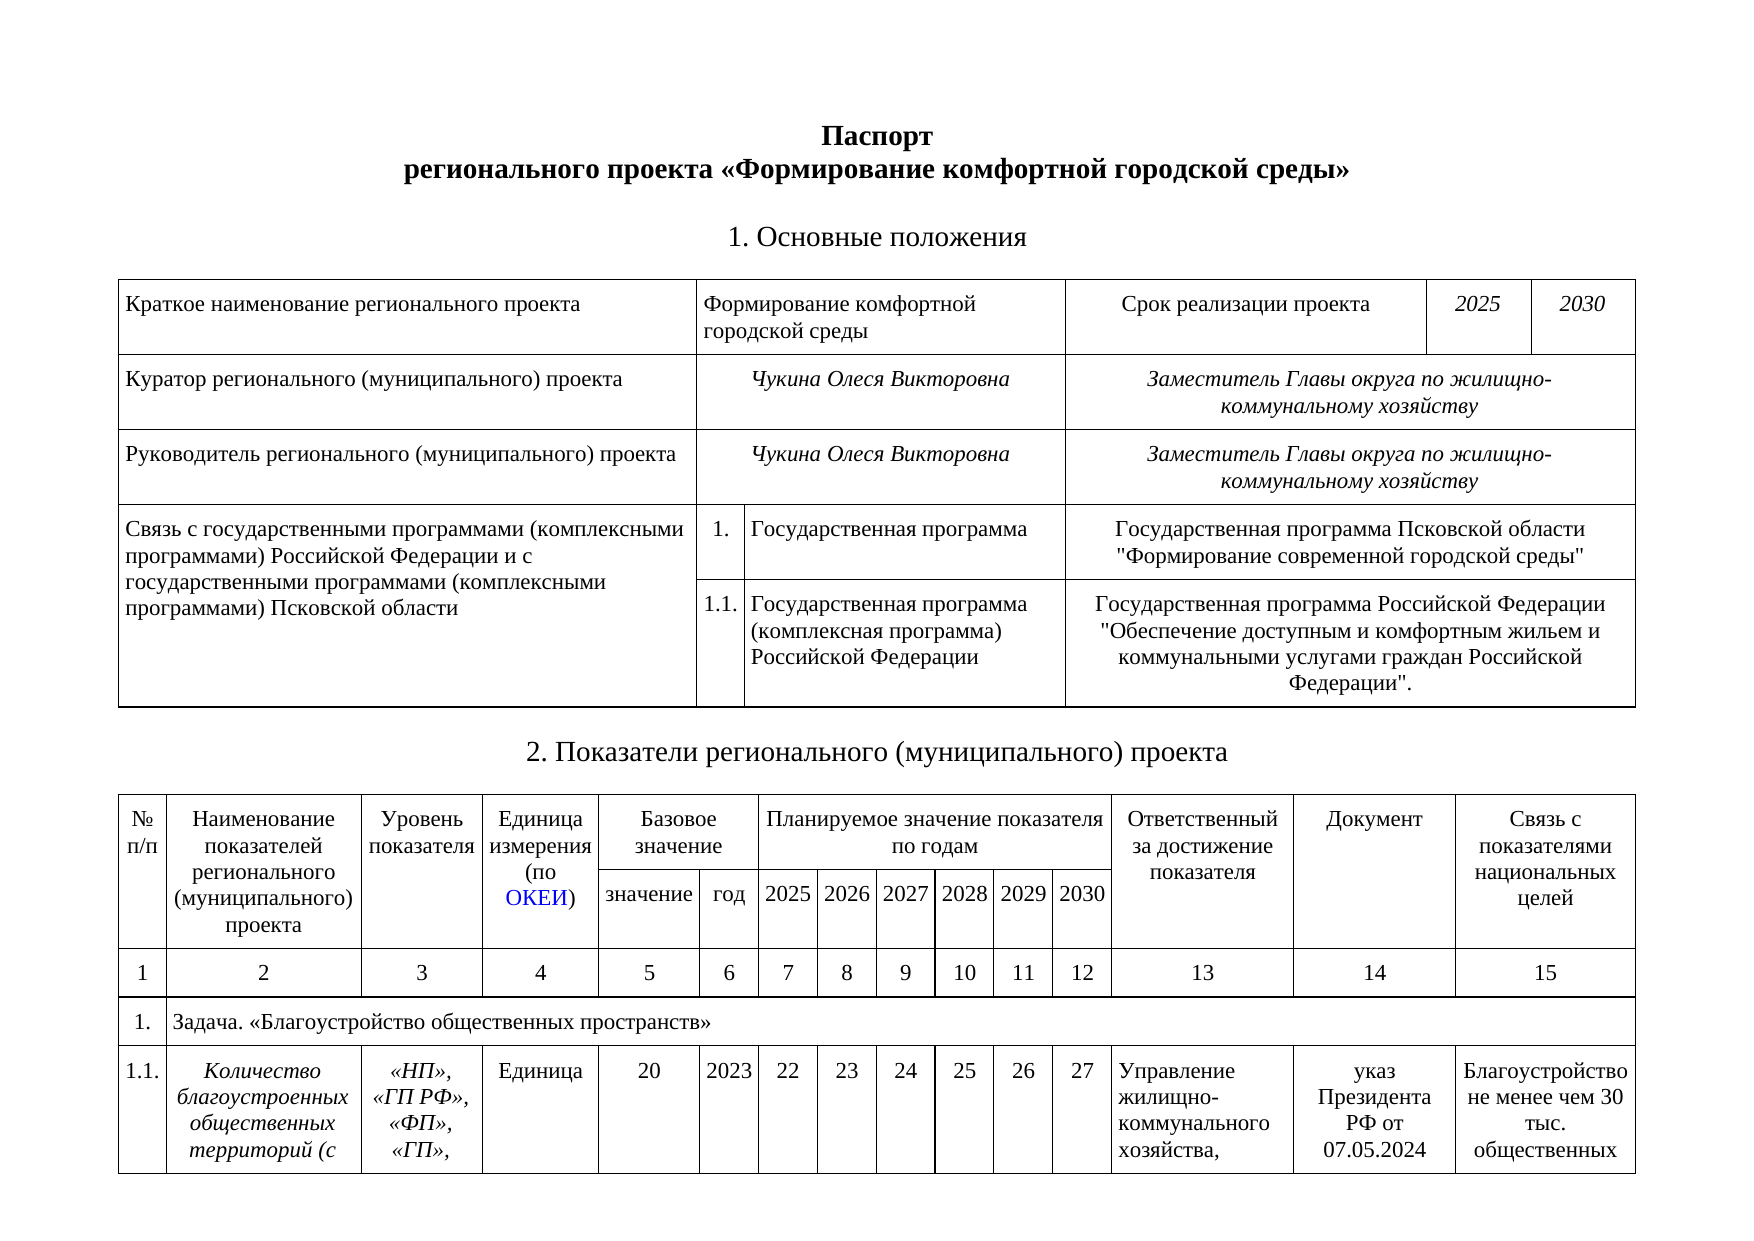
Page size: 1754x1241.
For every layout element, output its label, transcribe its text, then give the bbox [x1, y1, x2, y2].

table_cell 7 [759, 949, 817, 996]
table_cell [1112, 1046, 1293, 1173]
table_cell 10 [936, 949, 993, 996]
table_cell Заместитель Главы округа по жилищно-коммунальному хозяйству [1066, 430, 1635, 504]
table_cell 27 [1053, 1046, 1111, 1173]
table_cell 15 [1456, 949, 1635, 996]
table_cell 8 [818, 949, 876, 996]
table_cell значение [599, 870, 699, 948]
table_cell 3 [362, 949, 482, 996]
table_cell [1456, 1046, 1635, 1173]
text 1. Основные положения [118, 219, 1636, 252]
table_cell Руководитель регионального (муниципального) проекта [119, 430, 696, 504]
table_header Планируемое значение показателя по годам [759, 795, 1111, 869]
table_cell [362, 1046, 482, 1173]
table_cell 2029 [994, 870, 1052, 948]
table_header Срок реализации проекта [1066, 280, 1426, 354]
table_cell Заместитель Главы округа по жилищно-коммунальному хозяйству [1066, 355, 1635, 429]
table_header Наименование показателей регионального (муниципального) проекта [167, 795, 361, 948]
text регионального проекта «Формирование комфортной городской среды» [118, 152, 1636, 185]
table_header Связь с показателями национальных целей [1456, 795, 1635, 948]
table_cell 6 [700, 949, 758, 996]
text 2. Показатели регионального (муниципального) проекта [118, 734, 1636, 767]
table_cell 2027 [877, 870, 934, 948]
table_cell 4 [483, 949, 598, 996]
table_cell Государственная программа Российской Федерации "Обеспечение доступным и комфортным жильем и коммунальными услугами граждан Российской Федерации". [1066, 580, 1635, 706]
table_header Базовое значение [599, 795, 758, 869]
table_cell 2026 [818, 870, 876, 948]
table_cell Куратор регионального (муниципального) проекта [119, 355, 696, 429]
table_cell Государственная программа (комплексная программа) Российской Федерации [745, 580, 1065, 706]
table_cell 2025 [759, 870, 817, 948]
table_cell 22 [759, 1046, 817, 1173]
table_cell 2023 [700, 1046, 758, 1173]
table_header Документ [1294, 795, 1455, 948]
table_cell Государственная программа Псковской области "Формирование современной городской среды" [1066, 505, 1635, 579]
table_cell 5 [599, 949, 699, 996]
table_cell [1294, 1046, 1455, 1173]
table_cell 14 [1294, 949, 1455, 996]
table_header 2030 [1532, 280, 1635, 354]
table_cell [167, 1046, 361, 1173]
table_cell год [700, 870, 758, 948]
table_header № п/п [119, 795, 166, 948]
table_header 2025 [1427, 280, 1531, 354]
table_cell 26 [994, 1046, 1052, 1173]
table_cell Единица [483, 1046, 598, 1173]
table_cell 1. [697, 505, 744, 579]
table_cell 1 [119, 949, 166, 996]
text Паспорт [118, 118, 1636, 152]
table_header Формирование комфортной городской среды [697, 280, 1065, 354]
table_cell 11 [994, 949, 1052, 996]
table_cell Задача. «Благоустройство общественных пространств» [167, 998, 1635, 1045]
table_cell Связь с государственными программами (комплексными программами) Российской Федерации и с государственными программами (комплексными программами) Псковской области [119, 505, 696, 706]
table_header Единица измерения (по ОКЕИ) [483, 795, 598, 948]
table_cell 1.1. [119, 1046, 166, 1173]
table_cell Государственная программа [745, 505, 1065, 579]
table_cell 24 [877, 1046, 934, 1173]
table_header Краткое наименование регионального проекта [119, 280, 696, 354]
table_cell 20 [599, 1046, 699, 1173]
table_cell Чукина Олеся Викторовна [697, 430, 1065, 504]
table_cell 1.1. [697, 580, 744, 706]
table_cell 2030 [1053, 870, 1111, 948]
table_cell 25 [936, 1046, 993, 1173]
table_cell 23 [818, 1046, 876, 1173]
table_cell Чукина Олеся Викторовна [697, 355, 1065, 429]
table_cell 2 [167, 949, 361, 996]
table_cell 12 [1053, 949, 1111, 996]
table_header Уровень показателя [362, 795, 482, 948]
table_cell 9 [877, 949, 934, 996]
table_header Ответственный за достижение показателя [1112, 795, 1293, 948]
table_cell 1. [119, 998, 166, 1045]
table_cell 13 [1112, 949, 1293, 996]
table_cell 2028 [936, 870, 993, 948]
